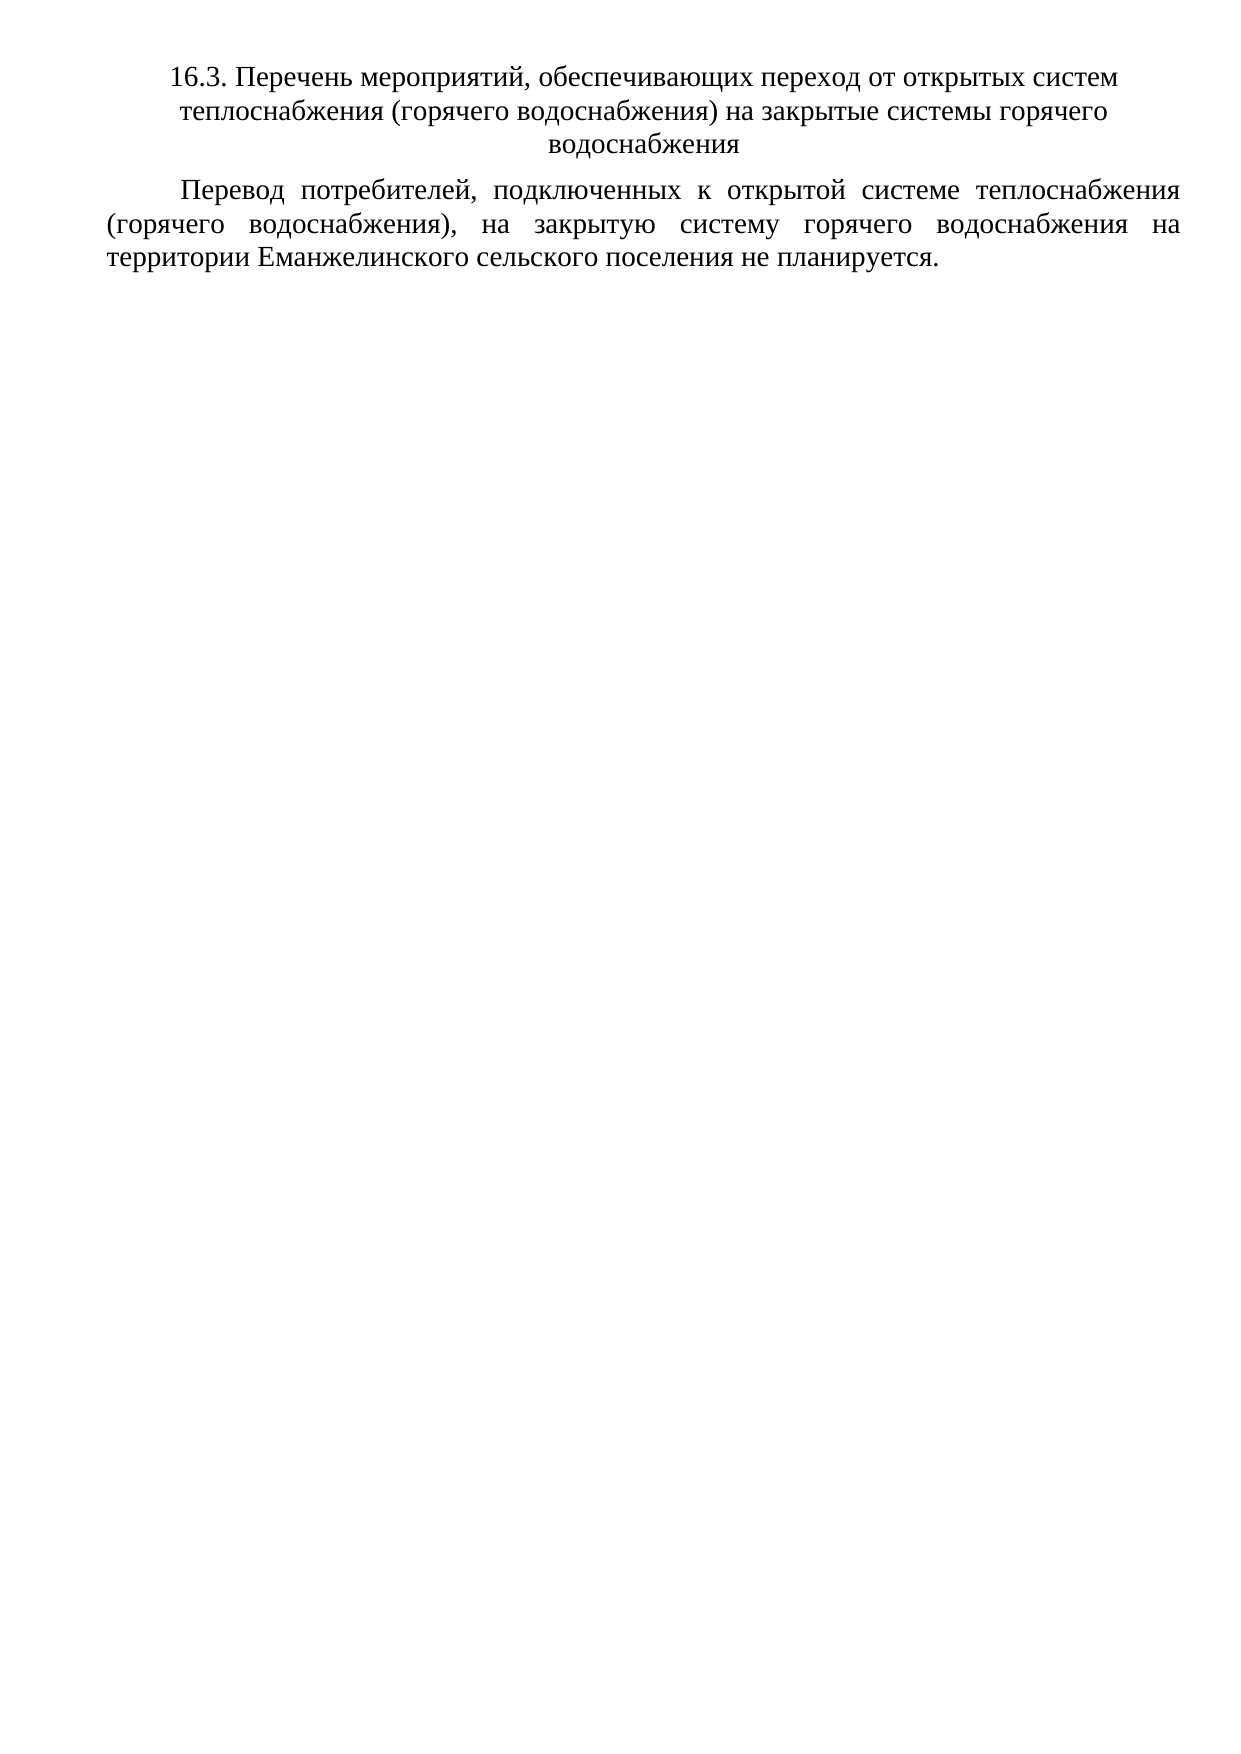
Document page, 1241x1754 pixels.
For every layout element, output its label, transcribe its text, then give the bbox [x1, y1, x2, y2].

text Перевод потребителей, подключенных к открытой системе теплоснабжения (горячего водоснабжения), на закрытую систему горячего водоснабжения на территории Еманжелинского сельского поселения не планируется. [106, 172, 1181, 273]
text 16.3. Перечень мероприятий, обеспечивающих переход от открытых систем теплоснабжения (горячего водоснабжения) на закрытые системы горячего водоснабжения [106, 59, 1181, 160]
